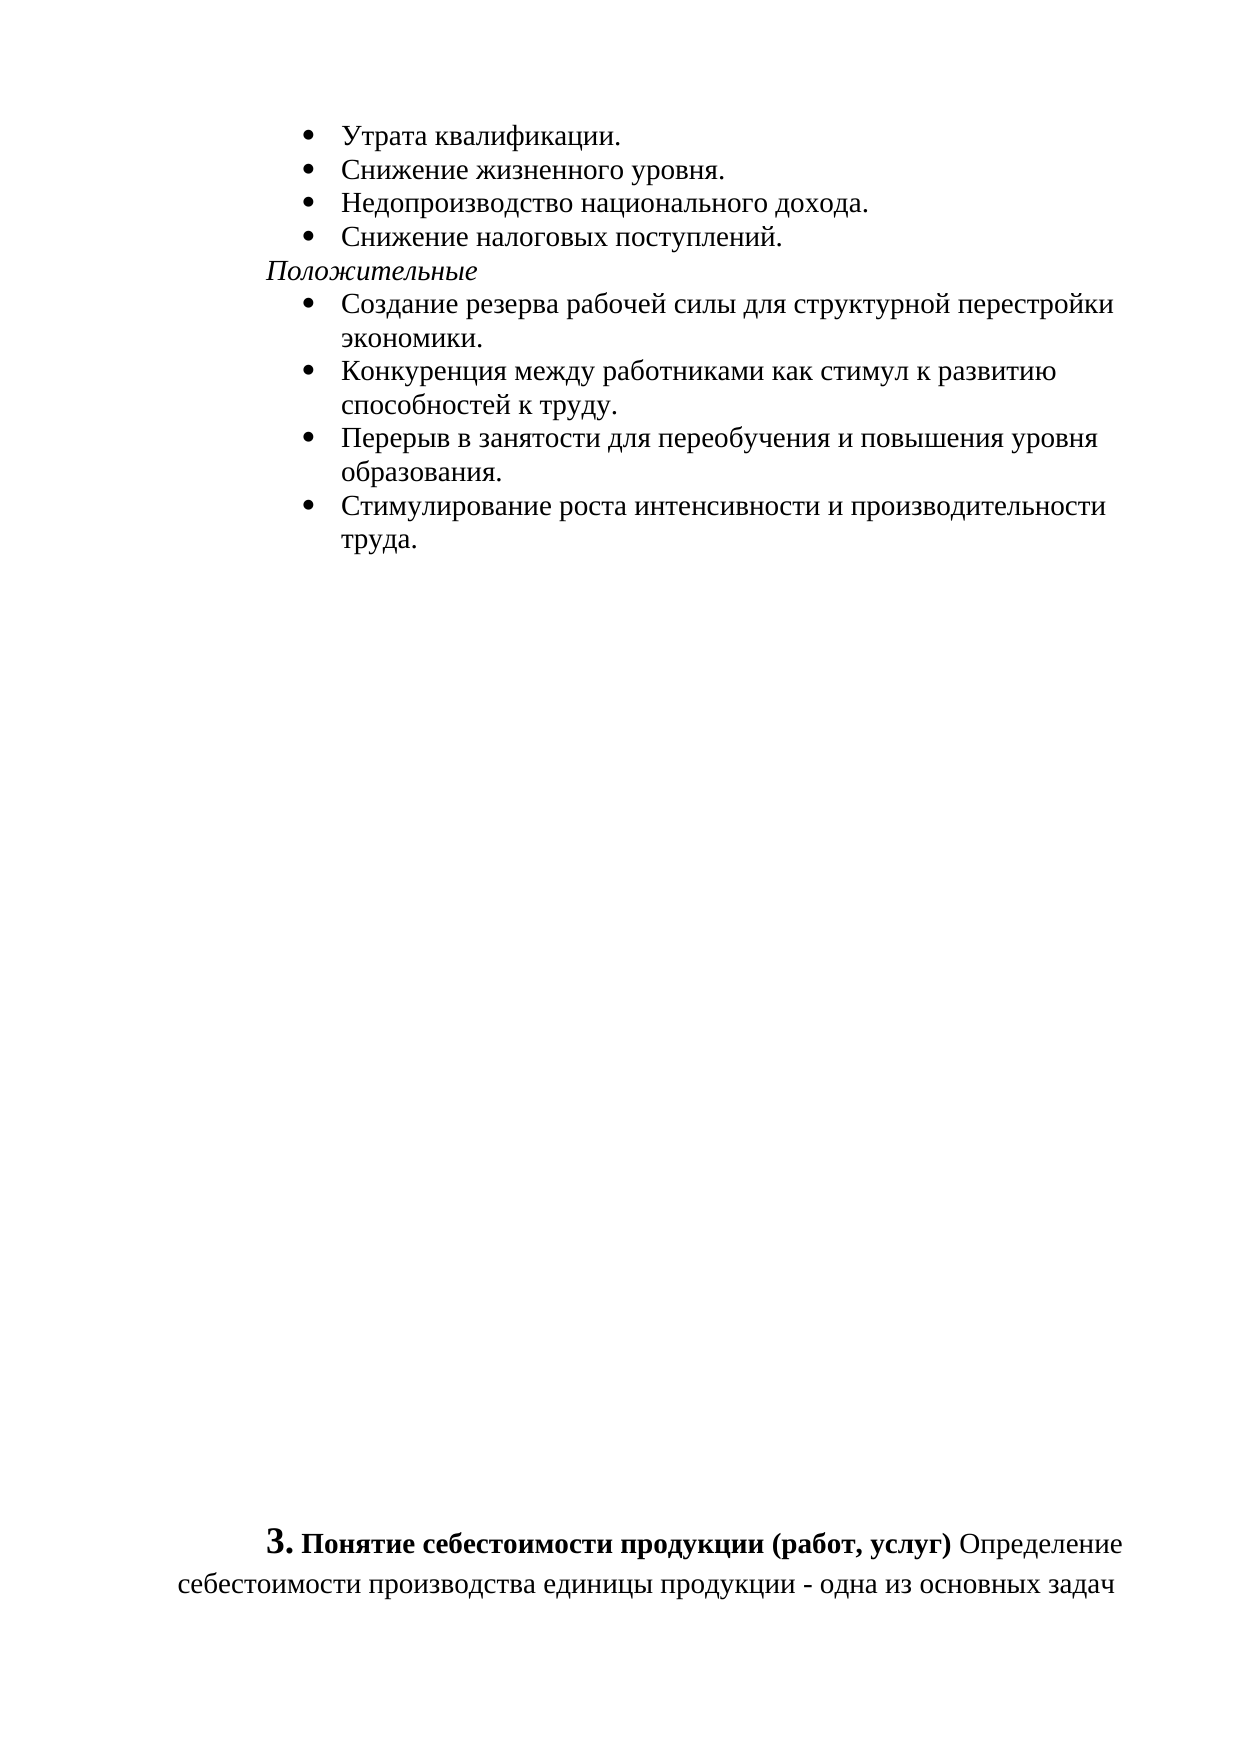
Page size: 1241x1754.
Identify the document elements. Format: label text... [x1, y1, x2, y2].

list Создание резерва рабочей силы для структурной перестройки экономики. [303, 286, 1152, 353]
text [177, 1518, 1152, 1600]
list Конкуренция между работниками как стимул к развитию способностей к труду. [303, 353, 1152, 421]
list Снижение жизненного уровня. [303, 152, 1152, 185]
list Стимулирование роста интенсивности и производительности труда. [303, 488, 1152, 555]
list Утрата квалификации. [303, 118, 1152, 152]
list Снижение налоговых поступлений. [303, 219, 1152, 253]
text Положительные [177, 253, 1152, 286]
list Недопроизводство национального дохода. [303, 185, 1152, 219]
list Перерыв в занятости для переобучения и повышения уровня образования. [303, 421, 1152, 488]
